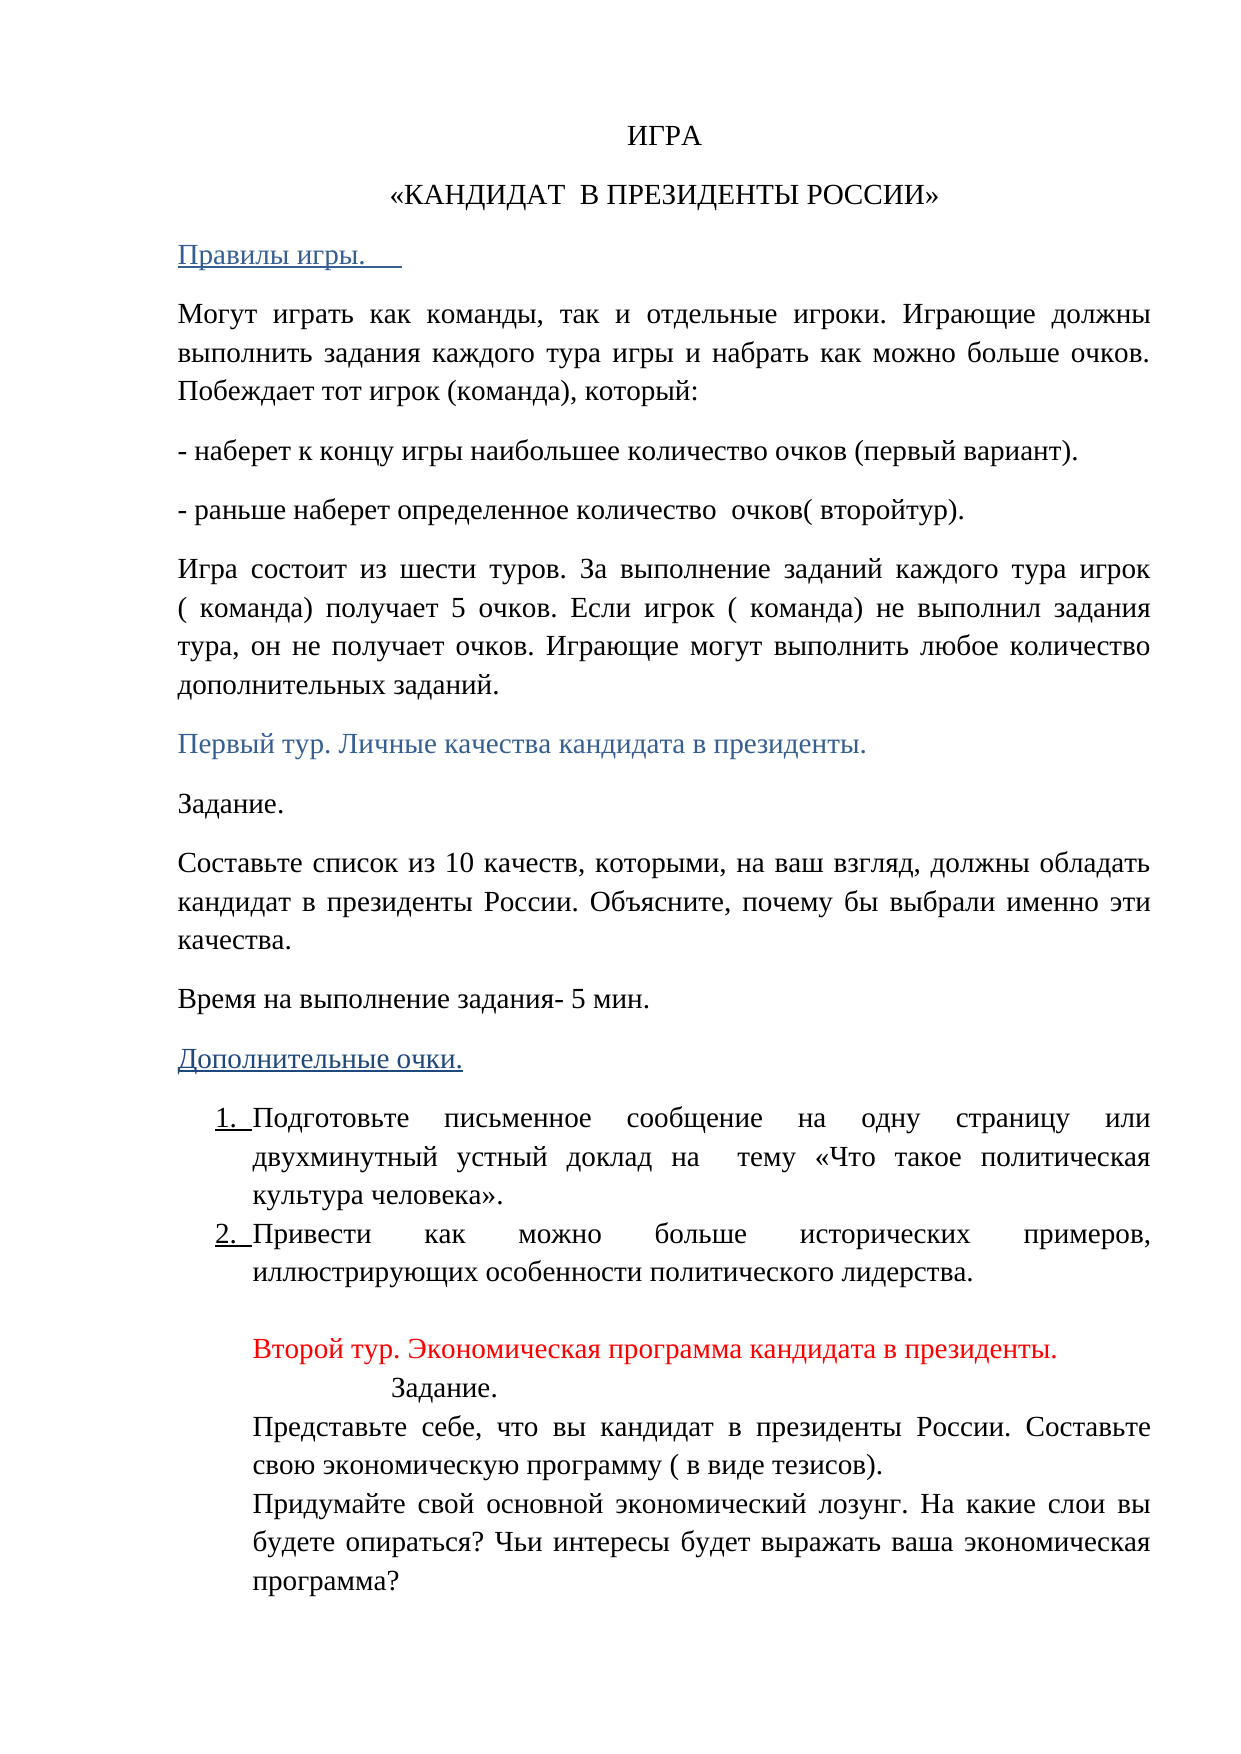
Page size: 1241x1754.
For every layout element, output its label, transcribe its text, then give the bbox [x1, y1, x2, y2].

text Дополнительные очки. [177, 1041, 1152, 1074]
text Игра состоит из шести туров. За выполнение заданий каждого тура игрок ( команда) получает 5 очков. Если игрок ( команда) не выполнил задания тура, он не получает очков. Играющие могут выполнить любое количество дополнительных заданий. [177, 551, 1152, 701]
text Составьте список из 10 качеств, которыми, на ваш взгляд, должны обладать кандидат в президенты России. Объясните, почему бы выбрали именно эти качества. [177, 845, 1152, 956]
list Привести как можно больше исторических примеров, иллюстрирующих особенности политического лидерства. [215, 1216, 1152, 1288]
list Представьте себе, что вы кандидат в президенты России. Составьте свою экономическую программу ( в виде тезисов). [252, 1409, 1152, 1481]
text «КАНДИДАТ В ПРЕЗИДЕНТЫ РОССИИ» [177, 177, 1152, 211]
text - наберет к концу игры наибольшее количество очков (первый вариант). [177, 433, 1152, 466]
text Задание. [177, 786, 1152, 819]
text - раньше наберет определенное количество очков( второйтур). [177, 492, 1152, 526]
list Придумайте свой основной экономический лозунг. На какие слои вы будете опираться? Чьи интересы будет выражать ваша экономическая программа? [252, 1486, 1152, 1596]
list Второй тур. Экономическая программа кандидата в президенты. [252, 1332, 1152, 1365]
text ИГРА [177, 118, 1152, 152]
text Первый тур. Личные качества кандидата в президенты. [177, 726, 1152, 760]
list Задание. [252, 1370, 1152, 1404]
list Подготовьте письменное сообщение на одну страницу или двухминутный устный доклад на тему «Что такое политическая культура человека». [215, 1100, 1152, 1211]
text Время на выполнение задания- 5 мин. [177, 982, 1152, 1015]
text Правилы игры. [177, 237, 1152, 270]
text Могут играть как команды, так и отдельные игроки. Играющие должны выполнить задания каждого тура игры и набрать как можно больше очков. Побеждает тот игрок (команда), который: [177, 296, 1152, 407]
